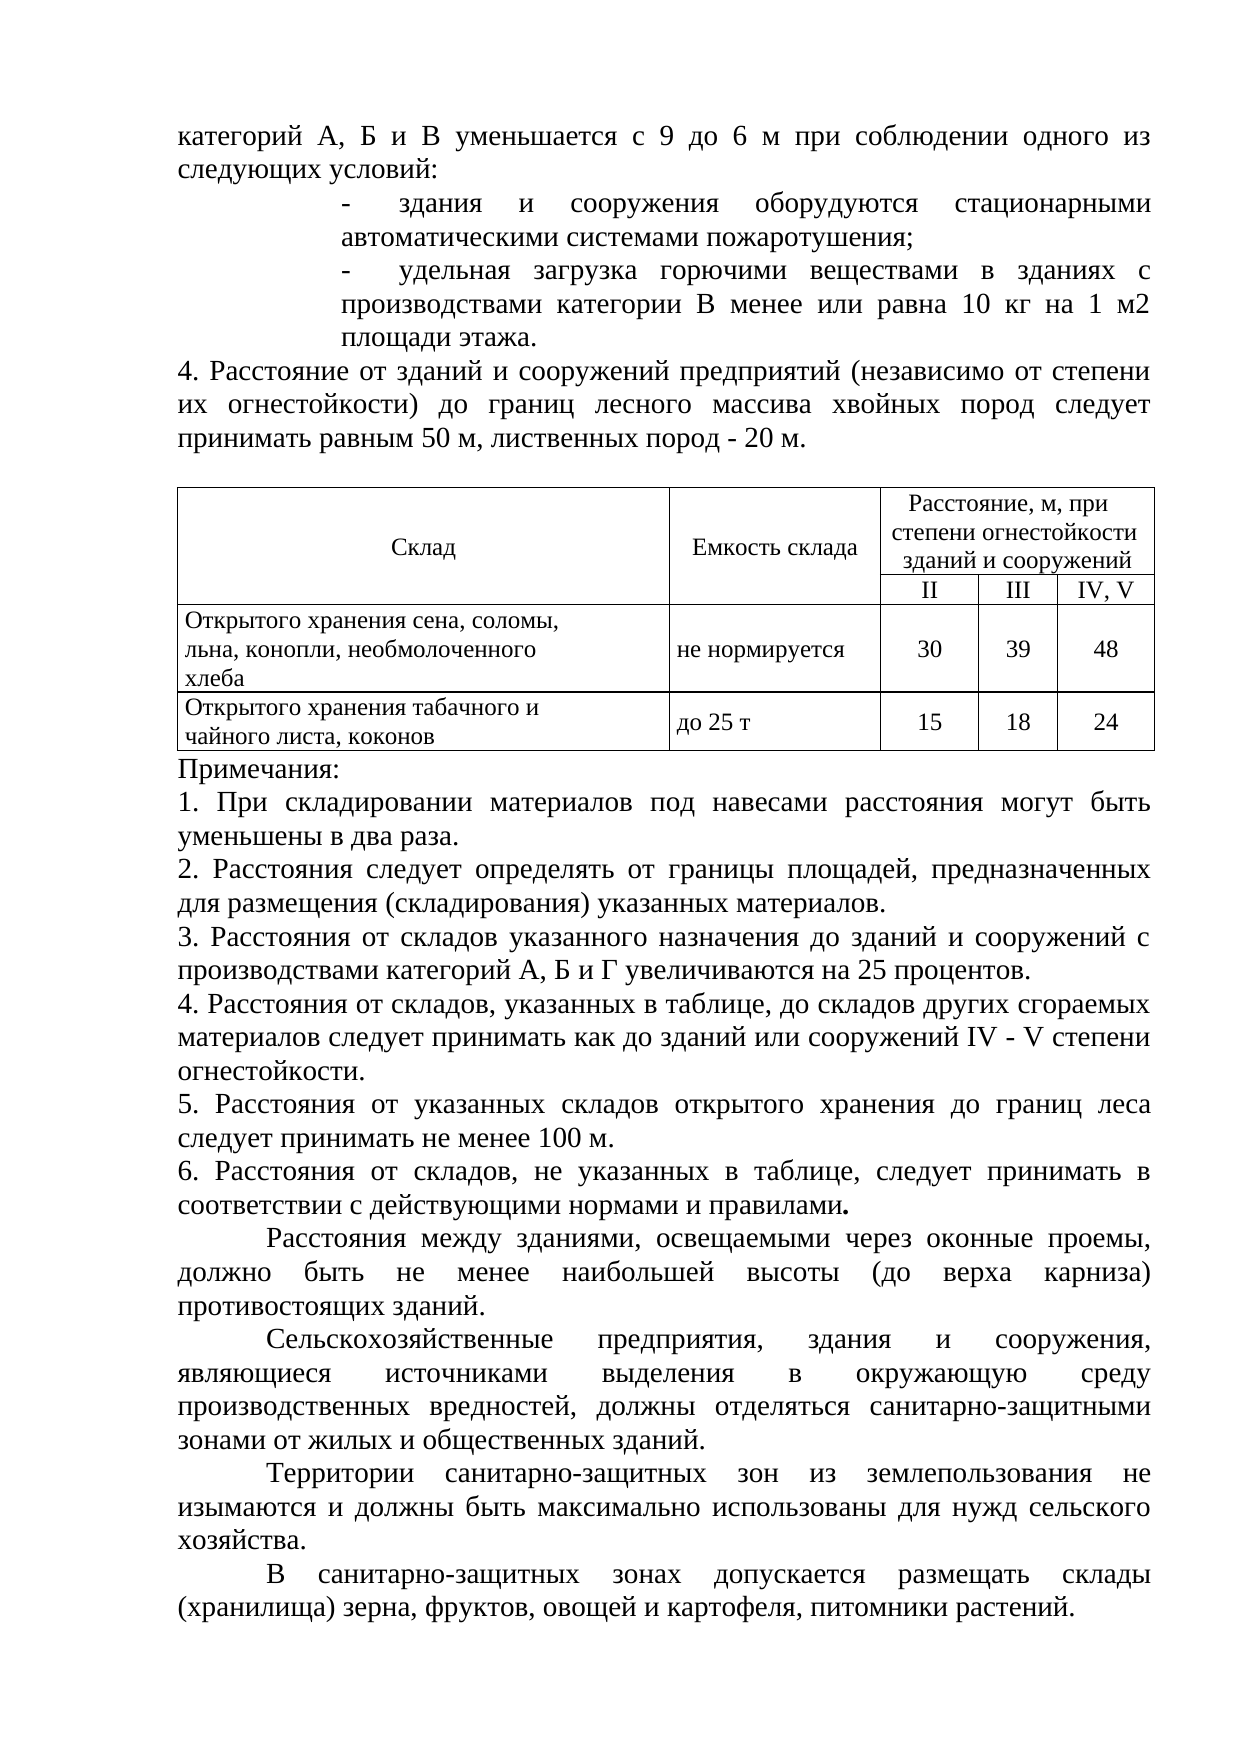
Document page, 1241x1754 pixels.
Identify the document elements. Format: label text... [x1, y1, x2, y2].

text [177, 118, 1152, 185]
text 1. При складировании материалов под навесами расстояния могут быть уменьшены в два раза. [177, 784, 1152, 852]
text В санитарно-защитных зонах допускается размещать склады (хранилища) зерна, фруктов, овощей и картофеля, питомники растений. [177, 1556, 1152, 1623]
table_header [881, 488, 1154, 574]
text Расстояния между зданиями, освещаемыми через оконные проемы, должно быть не менее наибольшей высоты (до верха карниза) противостоящих зданий. [177, 1221, 1152, 1321]
text 4. Расстояния от складов, указанных в таблице, до складов других сгораемых материалов следует принимать как до зданий или сооружений IV - V степени огнестойкости. [177, 986, 1152, 1086]
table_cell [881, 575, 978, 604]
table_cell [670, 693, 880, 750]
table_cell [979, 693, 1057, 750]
list удельная загрузка горючими веществами в зданиях с производствами категории В менее или равна 10 кг на 1 м2 площади этажа. [341, 252, 1152, 353]
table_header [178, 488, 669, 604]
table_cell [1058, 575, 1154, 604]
text 3. Расстояния от складов указанного назначения до зданий и сооружений с производствами категорий А, Б и Г увеличиваются на 25 процентов. [177, 919, 1152, 986]
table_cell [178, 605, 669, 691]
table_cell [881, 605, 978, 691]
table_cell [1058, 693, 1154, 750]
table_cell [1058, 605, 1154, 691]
text Территории санитарно-защитных зон из землепользования не изымаются и должны быть максимально использованы для нужд сельского хозяйства. [177, 1455, 1152, 1556]
text 2. Расстояния следует определять от границы площадей, предназначенных для размещения (складирования) указанных материалов. [177, 852, 1152, 919]
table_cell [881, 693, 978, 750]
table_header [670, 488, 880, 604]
text 5. Расстояния от указанных складов открытого хранения до границ леса следует принимать не менее 100 м. [177, 1086, 1152, 1153]
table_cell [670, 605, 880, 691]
text 6. Расстояния от складов, не указанных в таблице, следует принимать в соответствии с действующими нормами и правилами. [177, 1153, 1152, 1221]
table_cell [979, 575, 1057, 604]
text Сельскохозяйственные предприятия, здания и сооружения, являющиеся источниками выделения в окружающую среду производственных вредностей, должны отделяться санитарно-защитными зонами от жилых и общественных зданий. [177, 1321, 1152, 1455]
text Примечания: [177, 751, 1152, 784]
list здания и сооружения оборудуются стационарными автоматическими системами пожаротушения; [341, 185, 1152, 252]
text 4. Расстояние от зданий и сооружений предприятий (независимо от степени их огнестойкости) до границ лесного массива хвойных пород следует принимать равным 50 м, лиственных пород - 20 м. [177, 353, 1152, 453]
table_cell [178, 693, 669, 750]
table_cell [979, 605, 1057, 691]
